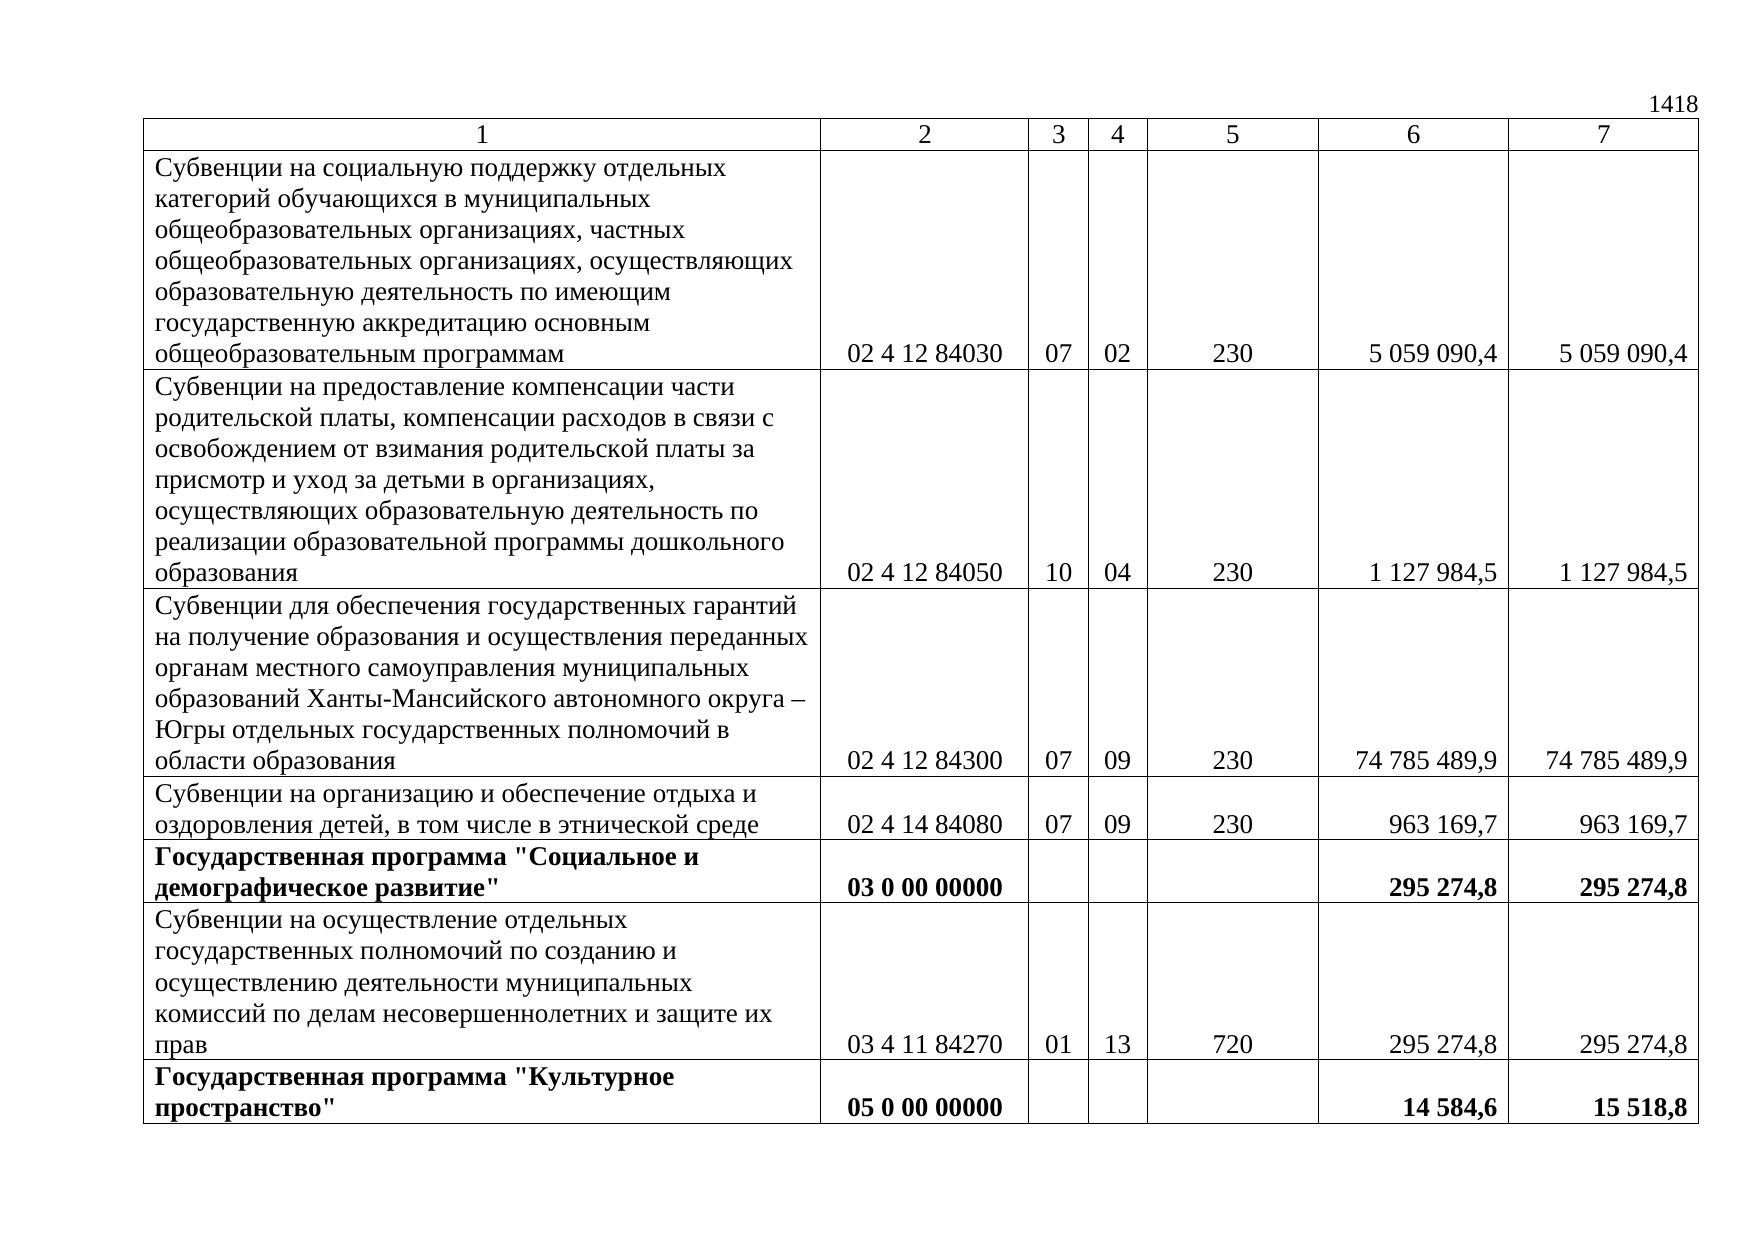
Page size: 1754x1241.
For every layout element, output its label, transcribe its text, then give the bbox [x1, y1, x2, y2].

table_cell 13 [1089, 903, 1147, 1059]
table_cell [1029, 840, 1088, 902]
table_cell 295 274,8 [1319, 903, 1508, 1059]
table_cell Субвенции на осуществление отдельных государственных полномочий по созданию и осуществлению деятельности муниципальных комиссий по делам несовершеннолетних и защите их прав [144, 903, 820, 1059]
table_cell 02 [1089, 151, 1147, 369]
table_cell [1148, 840, 1318, 902]
table_cell 74 785 489,9 [1319, 589, 1508, 776]
table_cell 230 [1148, 589, 1318, 776]
table_cell 02 4 14 84080 [821, 777, 1028, 839]
table_header 3 [1029, 119, 1088, 149]
table_cell 5 059 090,4 [1319, 151, 1508, 369]
table_cell 01 [1029, 903, 1088, 1059]
table_header 2 [821, 119, 1028, 149]
table_cell 230 [1148, 151, 1318, 369]
table_cell 295 274,8 [1509, 903, 1698, 1059]
table_cell 07 [1029, 589, 1088, 776]
table_cell Субвенции на социальную поддержку отдельных категорий обучающихся в муниципальных общеобразовательных организациях, частных общеобразовательных организациях, осуществляющих образовательную деятельность по имеющим государственную аккредитацию основным общеобразовательным программам [144, 151, 820, 369]
table_cell 963 169,7 [1509, 777, 1698, 839]
table_cell 09 [1089, 777, 1147, 839]
table_cell Государственная программа "Социальное и демографическое развитие" [144, 840, 820, 902]
table_cell Субвенции для обеспечения государственных гарантий на получение образования и осуществления переданных органам местного самоуправления муниципальных образований Ханты-Мансийского автономного округа – Югры отдельных государственных полномочий в области образования [144, 589, 820, 776]
table_cell 07 [1029, 151, 1088, 369]
table_cell 03 0 00 00000 [821, 840, 1028, 902]
table_cell Государственная программа "Культурное пространство" [144, 1060, 820, 1122]
table_cell 963 169,7 [1319, 777, 1508, 839]
table_cell 02 4 12 84030 [821, 151, 1028, 369]
table_cell 14 584,6 [1319, 1060, 1508, 1122]
table_cell [1089, 840, 1147, 902]
table_cell 295 274,8 [1509, 840, 1698, 902]
table_cell 03 4 11 84270 [821, 903, 1028, 1059]
table_cell 230 [1148, 370, 1318, 588]
table_cell 1 127 984,5 [1319, 370, 1508, 588]
table_cell 10 [1029, 370, 1088, 588]
table_cell 05 0 00 00000 [821, 1060, 1028, 1122]
table_cell 1 127 984,5 [1509, 370, 1698, 588]
table_cell 15 518,8 [1509, 1060, 1698, 1122]
table_cell 07 [1029, 777, 1088, 839]
table_header 1 [144, 119, 820, 149]
table_cell [1089, 1060, 1147, 1122]
table_cell Субвенции на предоставление компенсации части родительской платы, компенсации расходов в связи с освобождением от взимания родительской платы за присмотр и уход за детьми в организациях, осуществляющих образовательную деятельность по реализации образовательной программы дошкольного образования [144, 370, 820, 588]
table_cell 5 059 090,4 [1509, 151, 1698, 369]
table_header 7 [1509, 119, 1698, 149]
table_cell 02 4 12 84050 [821, 370, 1028, 588]
table_cell 02 4 12 84300 [821, 589, 1028, 776]
table_cell 04 [1089, 370, 1147, 588]
table_cell 230 [1148, 777, 1318, 839]
table_cell 74 785 489,9 [1509, 589, 1698, 776]
table_cell [1148, 1060, 1318, 1122]
table_header 6 [1319, 119, 1508, 149]
table_cell [1029, 1060, 1088, 1122]
table_header 5 [1148, 119, 1318, 149]
table_cell 720 [1148, 903, 1318, 1059]
table_cell 295 274,8 [1319, 840, 1508, 902]
table_header 4 [1089, 119, 1147, 149]
table_cell Субвенции на организацию и обеспечение отдыха и оздоровления детей, в том числе в этнической среде [144, 777, 820, 839]
table_cell 09 [1089, 589, 1147, 776]
